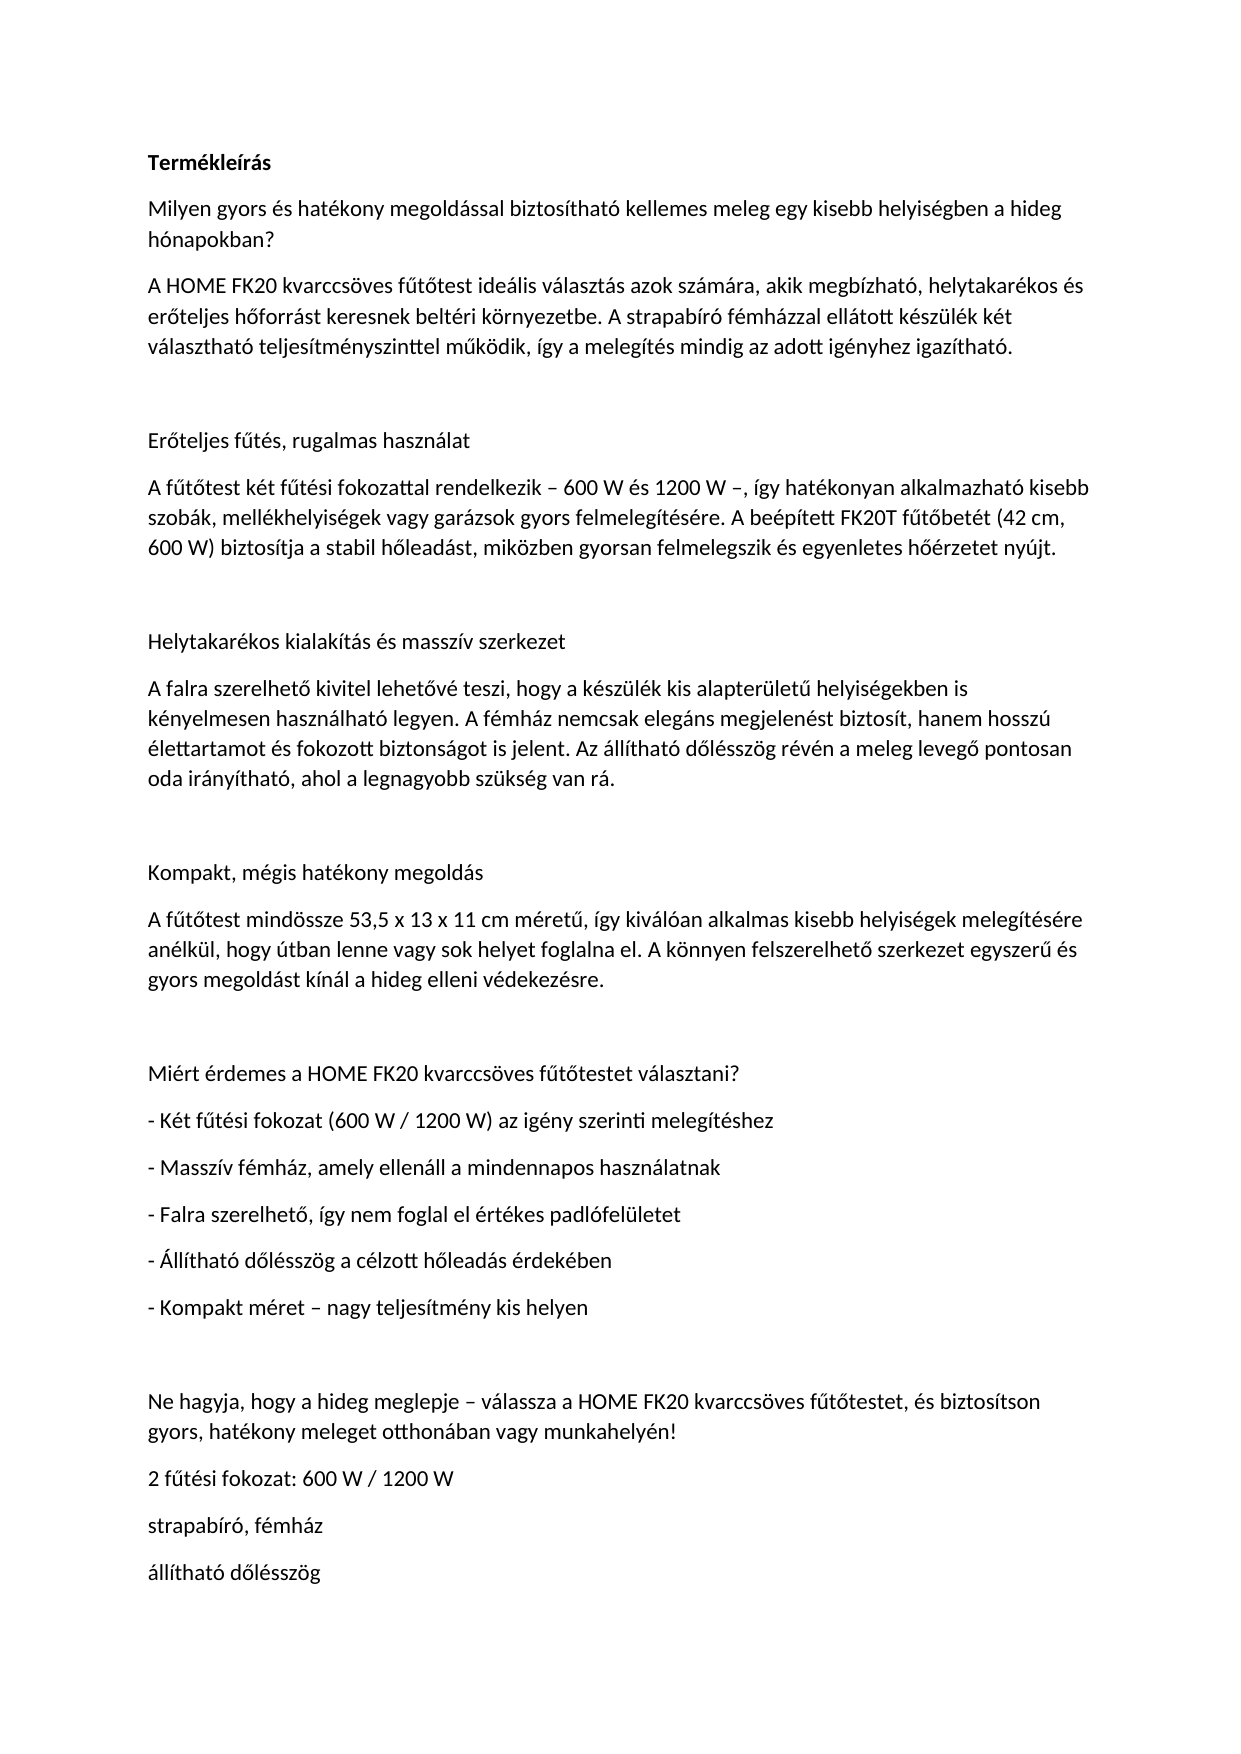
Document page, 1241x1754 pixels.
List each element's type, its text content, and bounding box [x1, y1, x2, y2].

text állítható dőlésszög [148, 1558, 1093, 1586]
text A fűtőtest mindössze 53,5 x 13 x 11 cm méretű, így kiválóan alkalmas kisebb helyiségek melegítésére anélkül, hogy útban lenne vagy sok helyet foglalna el. A könnyen felszerelhető szerkezet egyszerű és gyors megoldást kínál a hideg elleni védekezésre. [148, 905, 1093, 993]
text A HOME FK20 kvarccsöves fűtőtest ideális választás azok számára, akik megbízható, helytakarékos és erőteljes hőforrást keresnek beltéri környezetbe. A strapabíró fémházzal ellátott készülék két választható teljesítményszinttel működik, így a melegítés mindig az adott igényhez igazítható. [148, 272, 1093, 360]
text 2 fűtési fokozat: 600 W / 1200 W [148, 1464, 1093, 1492]
text strapabíró, fémház [148, 1511, 1093, 1539]
text - Masszív fémház, amely ellenáll a mindennapos használatnak [148, 1153, 1093, 1181]
text A fűtőtest két fűtési fokozattal rendelkezik – 600 W és 1200 W –, így hatékonyan alkalmazható kisebb szobák, mellékhelyiségek vagy garázsok gyors felmelegítésére. A beépített FK20T fűtőbetét (42 cm, 600 W) biztosítja a stabil hőleadást, miközben gyorsan felmelegszik és egyenletes hőérzetet nyújt. [148, 473, 1093, 561]
text - Falra szerelhető, így nem foglal el értékes padlófelületet [148, 1200, 1093, 1228]
text Milyen gyors és hatékony megoldással biztosítható kellemes meleg egy kisebb helyiségben a hideg hónapokban? [148, 194, 1093, 253]
text - Állítható dőlésszög a célzott hőleadás érdekében [148, 1247, 1093, 1274]
text Ne hagyja, hogy a hideg meglepje – válassza a HOME FK20 kvarccsöves fűtőtestet, és biztosítson gyors, hatékony meleget otthonában vagy munkahelyén! [148, 1387, 1093, 1445]
text - Kompakt méret – nagy teljesítmény kis helyen [148, 1293, 1093, 1321]
text Miért érdemes a HOME FK20 kvarccsöves fűtőtestet választani? [148, 1059, 1093, 1087]
text Helytakarékos kialakítás és masszív szerkezet [148, 627, 1093, 655]
text Erőteljes fűtés, rugalmas használat [148, 426, 1093, 454]
text - Két fűtési fokozat (600 W / 1200 W) az igény szerinti melegítéshez [148, 1106, 1093, 1134]
text Kompakt, mégis hatékony megoldás [148, 858, 1093, 886]
text A falra szerelhető kivitel lehetővé teszi, hogy a készülék kis alapterületű helyiségekben is kényelmesen használható legyen. A fémház nemcsak elegáns megjelenést biztosít, hanem hosszú élettartamot és fokozott biztonságot is jelent. Az állítható dőlésszög révén a meleg levegő pontosan oda irányítható, ahol a legnagyobb szükség van rá. [148, 674, 1093, 792]
text Termékleírás [148, 148, 1093, 176]
